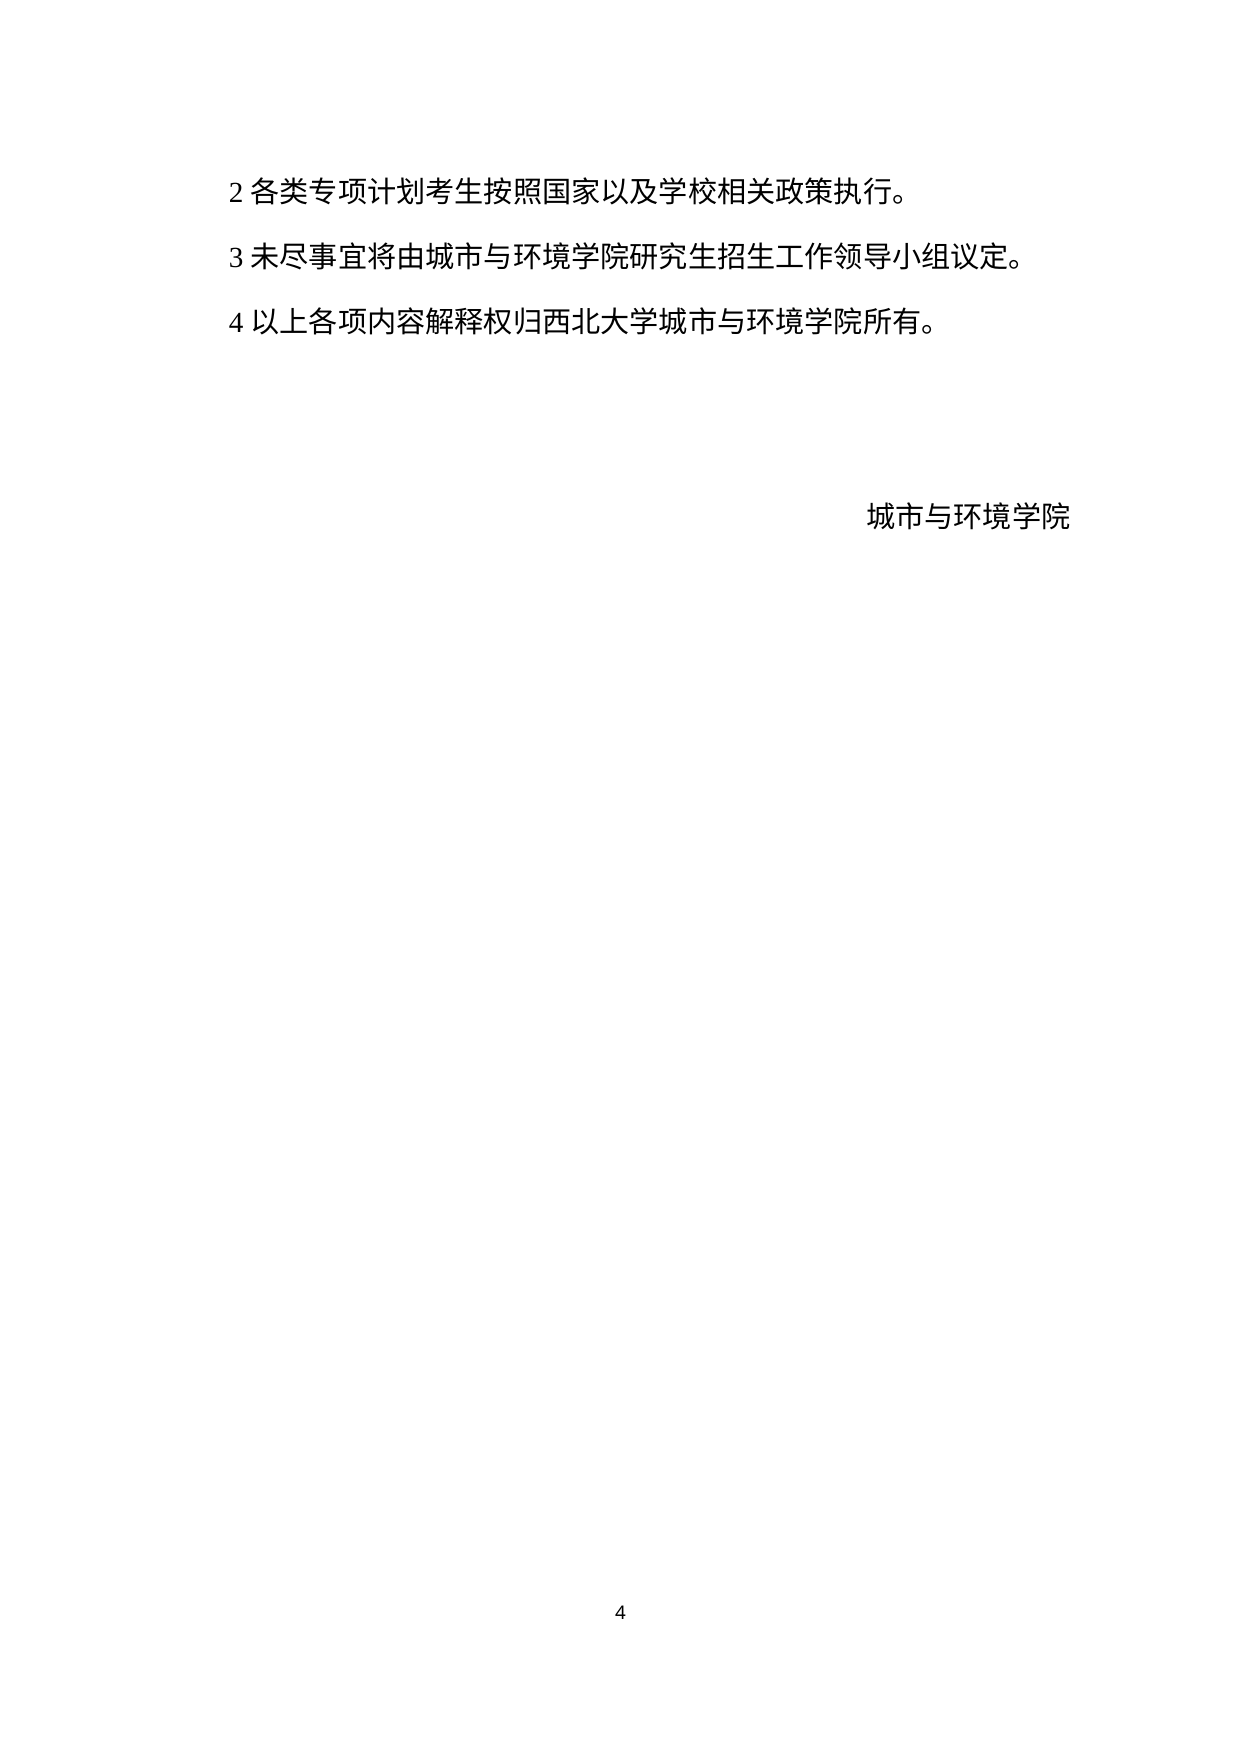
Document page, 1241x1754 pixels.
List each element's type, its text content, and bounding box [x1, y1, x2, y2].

text 2 各类专项计划考生按照国家以及学校相关政策执行。 [170, 157, 1070, 222]
text 城市与环境学院 [170, 482, 1070, 547]
text 4 以上各项内容解释权归西北大学城市与环境学院所有。 [170, 287, 1070, 352]
text 3 未尽事宜将由城市与环境学院研究生招生工作领导小组议定。 [170, 222, 1070, 287]
